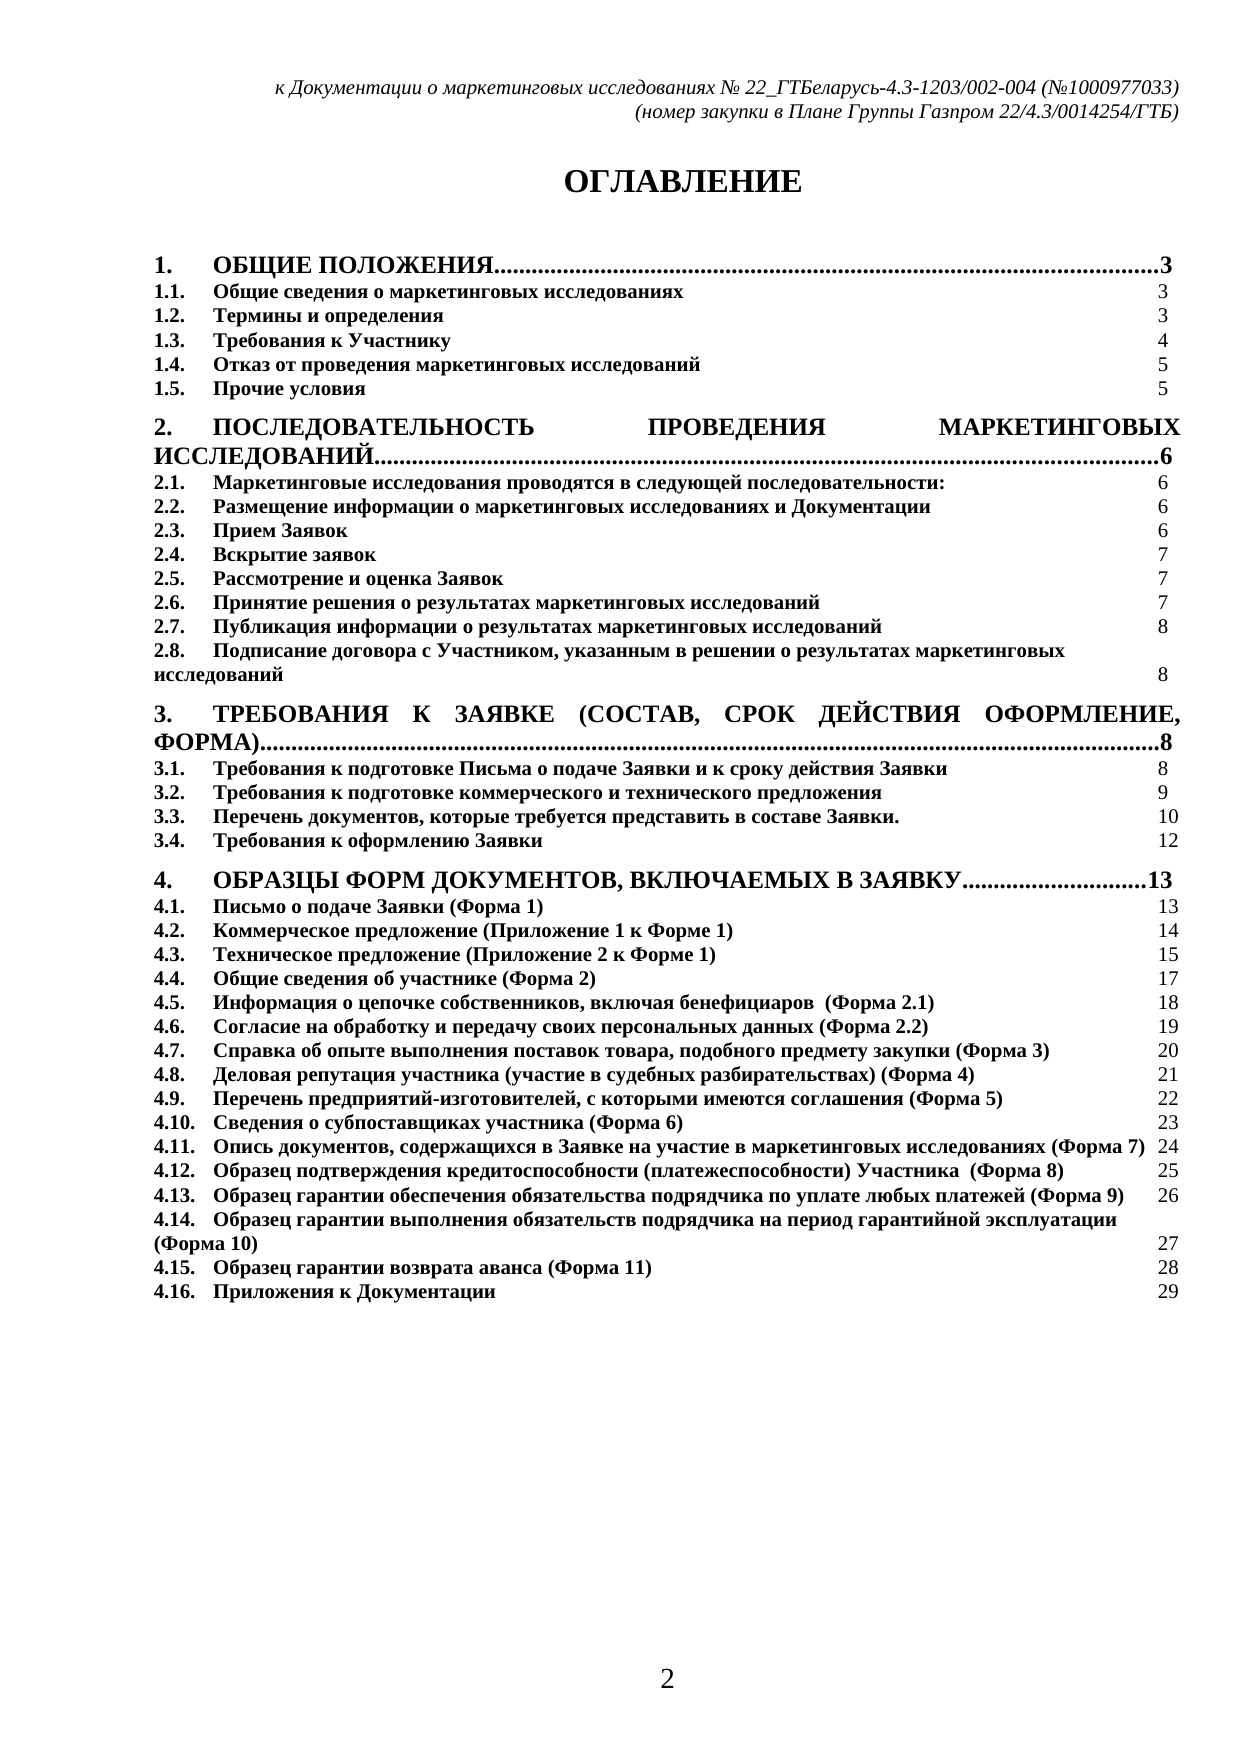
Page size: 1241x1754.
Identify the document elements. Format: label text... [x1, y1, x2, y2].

text 1.2. Термины и определения 3 [153, 303, 1181, 327]
text 3.4. Требования к оформлению Заявки 12 [153, 828, 1181, 852]
text 2. последовательность проведения маркетинговых исследований 6 [153, 412, 1181, 470]
text 3.1. Требования к подготовке Письма о подаче Заявки и к сроку действия Заявки 8 [153, 756, 1181, 780]
text 4.5. Информация о цепочке собственников, включая бенефициаров (Форма 2.1) 18 [153, 990, 1181, 1014]
text 2.3. Прием Заявок 6 [153, 518, 1181, 542]
text 3. ТРЕБОВАНИЯ К ЗАЯВКЕ (состав, срок действия оформление, форма) 8 [153, 699, 1181, 756]
text 4.10. Сведения о субпоставщиках участника (Форма 6) 23 [153, 1110, 1181, 1134]
text 4.14. Образец гарантии выполнения обязательств подрядчика на период гарантийной эксплуатации (Форма 10) 27 [153, 1207, 1181, 1255]
text 4. ОБРАЗЦЫ ФОРМ ДОКУМЕНТОВ, ВКЛЮЧАЕМЫХ В ЗАЯВКУ 13 [153, 865, 1181, 894]
text 4.8. Деловая репутация участника (участие в судебных разбирательствах) (Форма 4) 21 [153, 1062, 1181, 1086]
text 4.9. Перечень предприятий-изготовителей, с которыми имеются соглашения (Форма 5) 22 [153, 1086, 1181, 1110]
text 1.4. Отказ от проведения маркетинговых исследований 5 [153, 352, 1181, 376]
text 4.7. Справка об опыте выполнения поставок товара, подобного предмету закупки (Форма 3) 20 [153, 1038, 1181, 1062]
text 4.4. Общие сведения об участнике (Форма 2) 17 [153, 966, 1181, 990]
text 1.3. Требования к Участнику 4 [153, 327, 1181, 352]
text 2.6. Принятие решения о результатах маркетинговых исследований 7 [153, 590, 1181, 614]
text 4.3. Техническое предложение (Приложение 2 к Форме 1) 15 [153, 942, 1181, 966]
text 4.15. Образец гарантии возврата аванса (Форма 11) 28 [153, 1255, 1181, 1279]
text 2.1. Маркетинговые исследования проводятся в следующей последовательности: 6 [153, 470, 1181, 494]
text 4.6. Согласие на обработку и передачу своих персональных данных (Форма 2.2) 19 [153, 1014, 1181, 1038]
text 2.8. Подписание договора с Участником, указанным в решении о результатах маркетинговых исследований 8 [153, 638, 1181, 686]
text ОГЛАВЛЕНИЕ [153, 161, 1212, 200]
text 2.5. Рассмотрение и оценка Заявок 7 [153, 566, 1181, 590]
text 1.1. Общие сведения о маркетинговых исследованиях 3 [153, 279, 1181, 303]
text 1.5. Прочие условия 5 [153, 376, 1181, 400]
text 2.2. Размещение информации о маркетинговых исследованиях и Документации 6 [153, 494, 1181, 518]
text 4.11. Опись документов, содержащихся в Заявке на участие в маркетинговых исследованиях (Форма 7) 24 [153, 1134, 1181, 1158]
text 2.7. Публикация информации о результатах маркетинговых исследований 8 [153, 614, 1181, 638]
text 4.13. Образец гарантии обеспечения обязательства подрядчика по уплате любых платежей (Форма 9) 26 [153, 1182, 1181, 1207]
text 1. ОБЩИЕ ПОЛОЖЕНИЯ 3 [153, 251, 1181, 279]
text 4.1. Письмо о подаче Заявки (Форма 1) 13 [153, 894, 1181, 918]
text 3.3. Перечень документов, которые требуется представить в составе Заявки. 10 [153, 804, 1181, 828]
text 4.12. Образец подтверждения кредитоспособности (платежеспособности) Участника (Форма 8) 25 [153, 1158, 1181, 1182]
text 3.2. Требования к подготовке коммерческого и технического предложения 9 [153, 780, 1181, 804]
text 2.4. Вскрытие заявок 7 [153, 542, 1181, 566]
text 4.2. Коммерческое предложение (Приложение 1 к Форме 1) 14 [153, 918, 1181, 942]
text 4.16. Приложения к Документации 29 [153, 1279, 1181, 1303]
